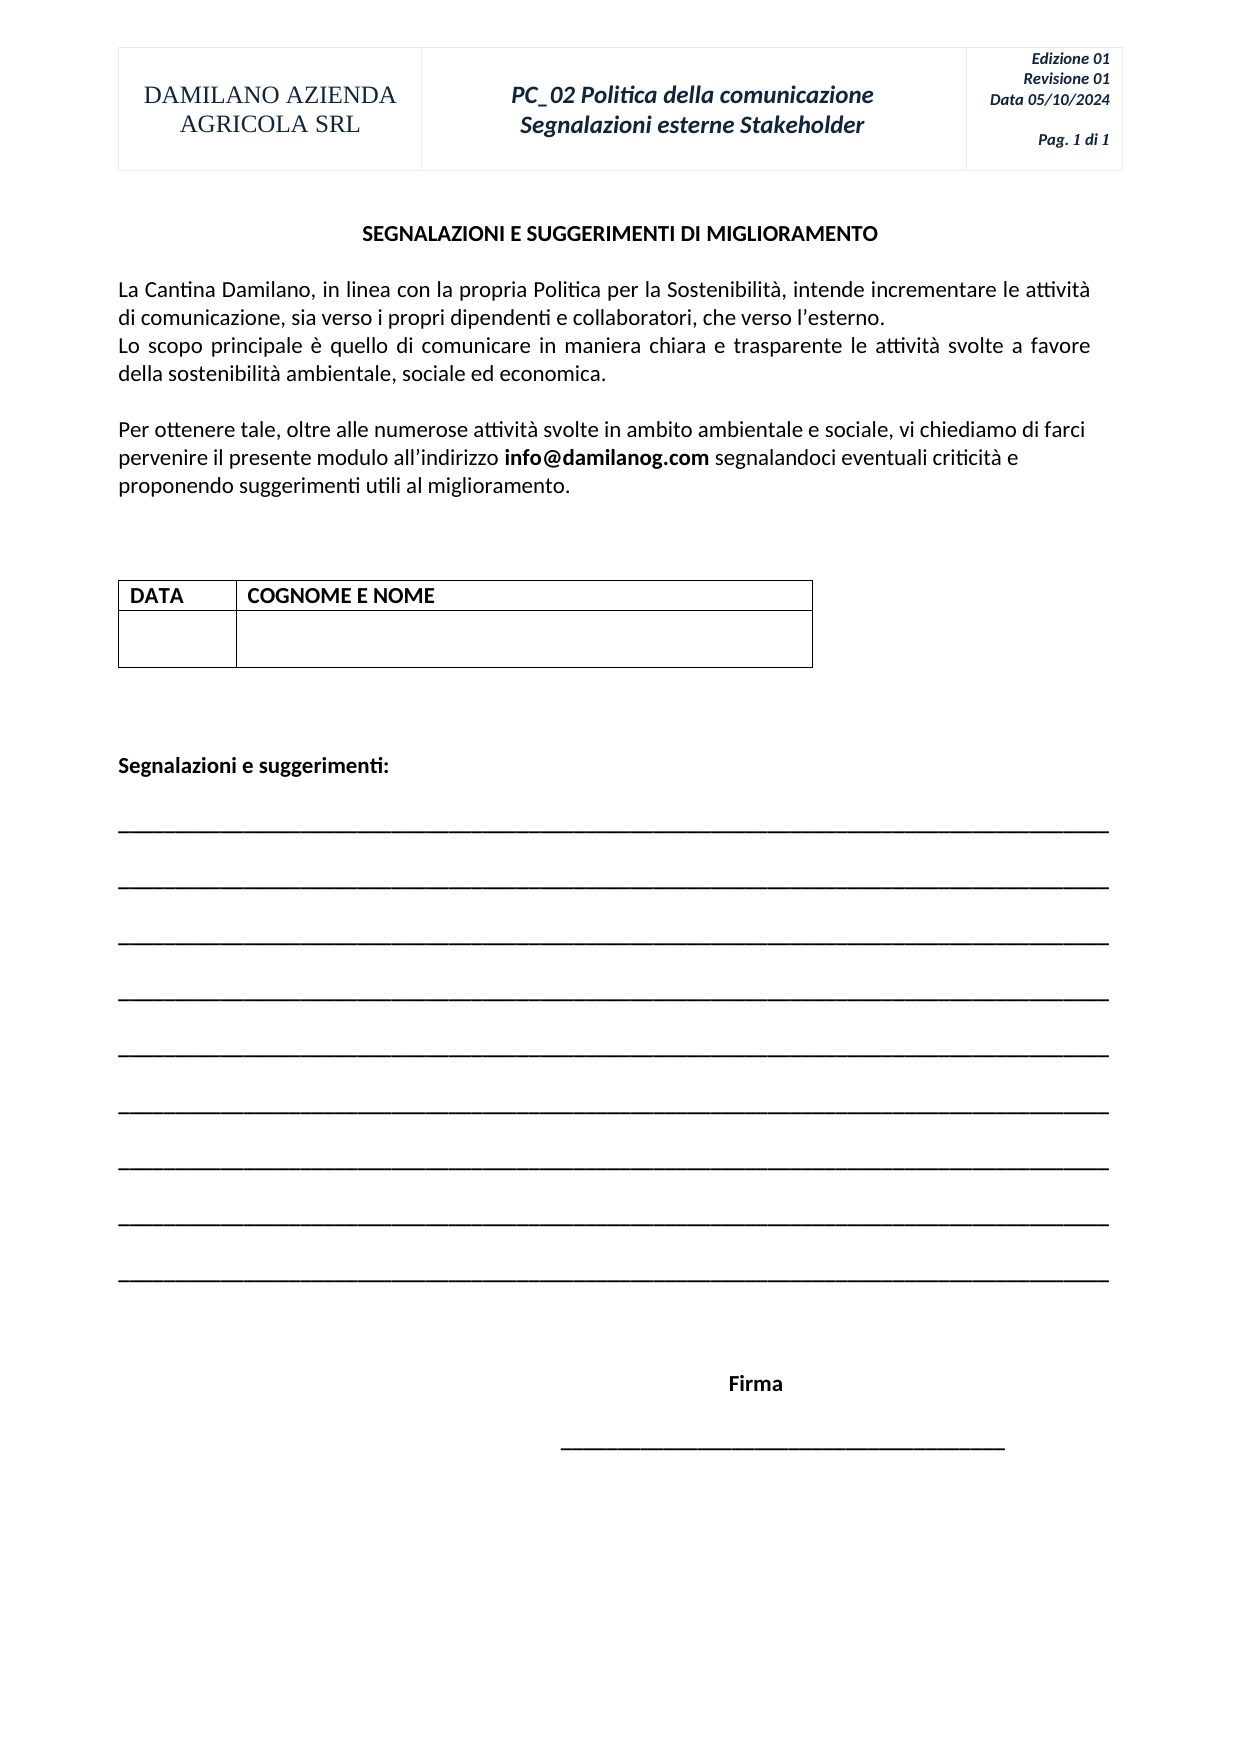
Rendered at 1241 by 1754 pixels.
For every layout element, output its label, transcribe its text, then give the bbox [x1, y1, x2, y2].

list La Cantina Damilano, in linea con la propria Politica per la Sostenibilità, intende incrementare le attività di comunicazione, sia verso i propri dipendenti e collaboratori, che verso l’esterno. [118, 275, 1093, 331]
table_cell [119, 611, 236, 667]
text _______________________________________________________________________________________ [118, 808, 1122, 836]
text _______________________________________ [118, 1425, 1122, 1453]
text _______________________________________________________________________________________ [118, 1145, 1122, 1173]
text _______________________________________________________________________________________ [118, 976, 1122, 1004]
text _______________________________________________________________________________________ [118, 864, 1122, 892]
text _______________________________________________________________________________________ [118, 1089, 1122, 1117]
table_header COGNOME E NOME [237, 581, 812, 609]
text SEGNALAZIONI E SUGGERIMENTI DI MIGLIORAMENTO [118, 219, 1122, 247]
table_header DATA [119, 581, 236, 609]
text Segnalazioni e suggerimenti: [118, 752, 1122, 780]
text _______________________________________________________________________________________ [118, 920, 1122, 948]
text _______________________________________________________________________________________ [118, 1201, 1122, 1229]
text _______________________________________________________________________________________ [118, 1032, 1122, 1060]
list Lo scopo principale è quello di comunicare in maniera chiara e trasparente le attività svolte a favore della sostenibilità ambientale, sociale ed economica. [118, 331, 1093, 387]
table_cell [237, 611, 812, 667]
text Firma [118, 1369, 1122, 1397]
list Per ottenere tale, oltre alle numerose attività svolte in ambito ambientale e sociale, vi chiediamo di farci pervenire il presente modulo all’indirizzo info@damilanog.com segnalandoci eventuali criticità e proponendo suggerimenti utili al miglioramento. [118, 415, 1093, 499]
text _______________________________________________________________________________________ [118, 1257, 1122, 1285]
